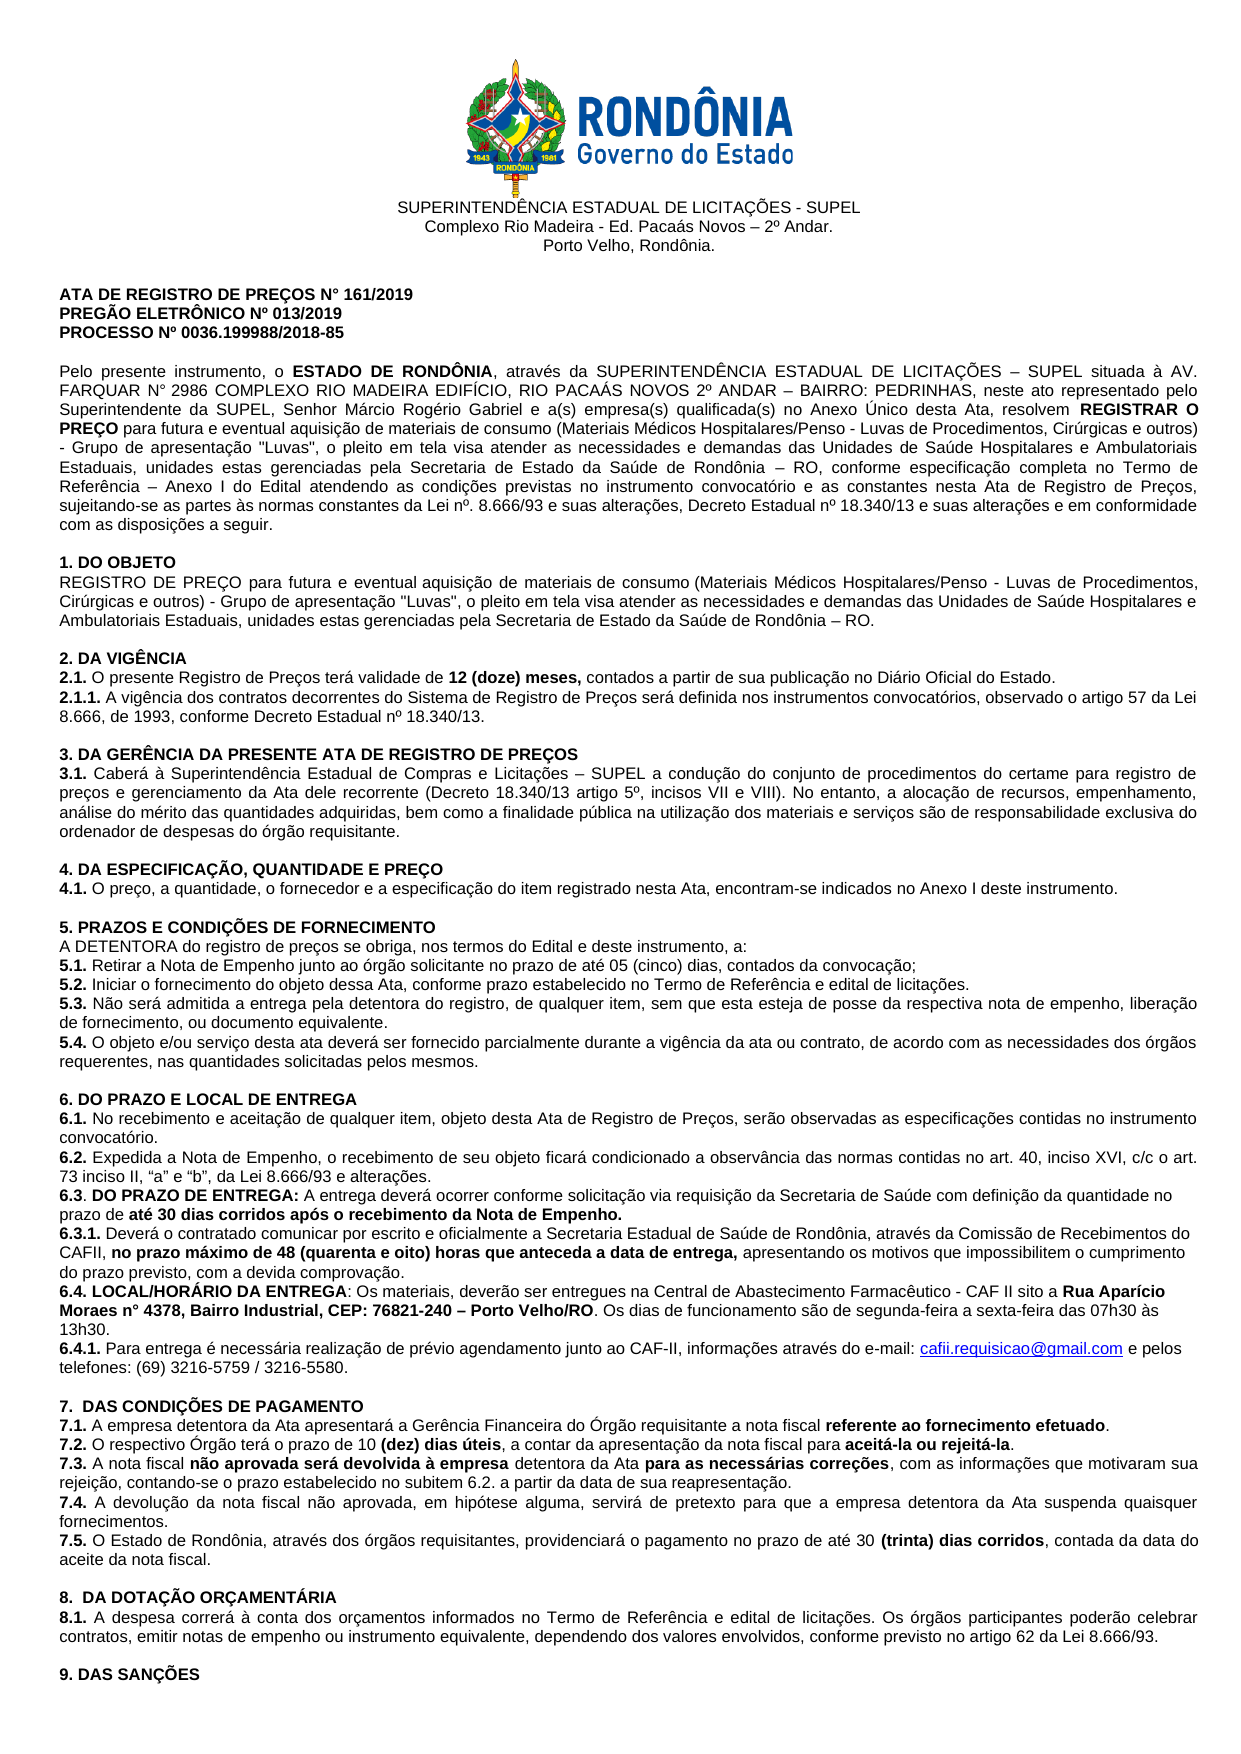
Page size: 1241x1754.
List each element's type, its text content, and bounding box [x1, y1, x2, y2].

text 9. DAS SANÇÕES [59, 1665, 1199, 1684]
text 5.1. Retirar a Nota de Empenho junto ao órgão solicitante no prazo de até 05 (cinco) dias, contados da convocação; [59, 956, 1199, 975]
text 2. DA VIGÊNCIA [59, 649, 1199, 668]
text 8.1. A despesa correrá à conta dos orçamentos informados no Termo de Referência e edital de licitações. Os órgãos participantes poderão celebrar contratos, emitir notas de empenho ou instrumento equivalente, dependendo dos valores envolvidos, conforme previsto no artigo 62 da Lei 8.666/93. [59, 1607, 1199, 1646]
text SUPERINTENDÊNCIA ESTADUAL DE LICITAÇÕES - SUPEL [59, 198, 1199, 217]
text 5. PRAZOS E CONDIÇÕES DE FORNECIMENTO [59, 917, 1199, 937]
text 7.4. A devolução da nota fiscal não aprovada, em hipótese alguma, servirá de pretexto para que a empresa detentora da Ata suspenda quaisquer fornecimentos. [59, 1492, 1199, 1531]
text 8. DA DOTAÇÃO ORÇAMENTÁRIA [59, 1588, 1199, 1607]
text 7.2. O respectivo Órgão terá o prazo de 10 (dez) dias úteis, a contar da apresentação da nota fiscal para aceitá-la ou rejeitá-la. [59, 1435, 1199, 1454]
text 7.3. A nota fiscal não aprovada será devolvida à empresa detentora da Ata para as necessárias correções, com as informações que motivaram sua rejeição, contando-se o prazo estabelecido no subitem 6.2. a partir da data de sua reapresentação. [59, 1454, 1199, 1492]
text 1. DO OBJETO [59, 553, 1199, 572]
text 3.1. Caberá à Superintendência Estadual de Compras e Licitações – SUPEL a condução do conjunto de procedimentos do certame para registro de preços e gerenciamento da Ata dele recorrente (Decreto 18.340/13 artigo 5º, incisos VII e VIII). No entanto, a alocação de recursos, empenhamento, análise do mérito das quantidades adquiridas, bem como a finalidade pública na utilização dos materiais e serviços são de responsabilidade exclusiva do ordenador de despesas do órgão requisitante. [59, 764, 1199, 841]
text 6.3. DO PRAZO DE ENTREGA: A entrega deverá ocorrer conforme solicitação via requisição da Secretaria de Saúde com definição da quantidade no prazo de até 30 dias corridos após o recebimento da Nota de Empenho. [59, 1186, 1199, 1224]
text 2.1. O presente Registro de Preços terá validade de 12 (doze) meses, contados a partir de sua publicação no Diário Oficial do Estado. [59, 668, 1199, 687]
text PREGÃO ELETRÔNICO Nº 013/2019 [59, 304, 1199, 323]
text 6.1. No recebimento e aceitação de qualquer item, objeto desta Ata de Registro de Preços, serão observadas as especificações contidas no instrumento convocatório. [59, 1109, 1199, 1147]
text 4.1. O preço, a quantidade, o fornecedor e a especificação do item registrado nesta Ata, encontram-se indicados no Anexo I deste instrumento. [59, 879, 1199, 898]
text 7.5. O Estado de Rondônia, através dos órgãos requisitantes, providenciará o pagamento no prazo de até 30 (trinta) dias corridos, contada da data do aceite da nota fiscal. [59, 1531, 1199, 1569]
text Pelo presente instrumento, o ESTADO DE RONDÔNIA, através da SUPERINTENDÊNCIA ESTADUAL DE LICITAÇÕES – SUPEL situada à AV. FARQUAR N° 2986 COMPLEXO RIO MADEIRA EDIFÍCIO, RIO PACAÁS NOVOS 2º ANDAR – BAIRRO: PEDRINHAS, neste ato representado pelo Superintendente da SUPEL, Senhor Márcio Rogério Gabriel e a(s) empresa(s) qualificada(s) no Anexo Único desta Ata, resolvem REGISTRAR O PREÇO para futura e eventual aquisição de materiais de consumo (Materiais Médicos Hospitalares/Penso - Luvas de Procedimentos, Cirúrgicas e outros) - Grupo de apresentação "Luvas", o pleito em tela visa atender as necessidades e demandas das Unidades de Saúde Hospitalares e Ambulatoriais Estaduais, unidades estas gerenciadas pela Secretaria de Estado da Saúde de Rondônia – RO, conforme especificação completa no Termo de Referência – Anexo I do Edital atendendo as condições previstas no instrumento convocatório e as constantes nesta Ata de Registro de Preços, sujeitando-se as partes às normas constantes da Lei nº. 8.666/93 e suas alterações, Decreto Estadual nº 18.340/13 e suas alterações e em conformidade com as disposições a seguir. [59, 362, 1199, 534]
text 5.4. O objeto e/ou serviço desta ata deverá ser fornecido parcialmente durante a vigência da ata ou contrato, de acordo com as necessidades dos órgãos requerentes, nas quantidades solicitadas pelos mesmos. [59, 1032, 1199, 1071]
picture [465, 59, 793, 198]
text 6.4.1. Para entrega é necessária realização de prévio agendamento junto ao CAF-II, informações através do e-mail: cafii.requisicao@gmail.com e pelos telefones: (69) 3216-5759 / 3216-5580. [59, 1339, 1199, 1377]
text 2.1.1. A vigência dos contratos decorrentes do Sistema de Registro de Preços será definida nos instrumentos convocatórios, observado o artigo 57 da Lei 8.666, de 1993, conforme Decreto Estadual nº 18.340/13. [59, 687, 1199, 726]
text REGISTRO DE PREÇO para futura e eventual aquisição de materiais de consumo (Materiais Médicos Hospitalares/Penso - Luvas de Procedimentos, Cirúrgicas e outros) - Grupo de apresentação "Luvas", o pleito em tela visa atender as necessidades e demandas das Unidades de Saúde Hospitalares e Ambulatoriais Estaduais, unidades estas gerenciadas pela Secretaria de Estado da Saúde de Rondônia – RO. [59, 572, 1199, 630]
text 7.1. A empresa detentora da Ata apresentará a Gerência Financeira do Órgão requisitante a nota fiscal referente ao fornecimento efetuado. [59, 1416, 1199, 1435]
text ATA DE REGISTRO DE PREÇOS N° 161/2019 [59, 285, 1199, 304]
text A DETENTORA do registro de preços se obriga, nos termos do Edital e deste instrumento, a: [59, 937, 1199, 956]
text PROCESSO Nº 0036.199988/2018-85 [59, 323, 1199, 342]
text 5.2. Iniciar o fornecimento do objeto dessa Ata, conforme prazo estabelecido no Termo de Referência e edital de licitações. [59, 975, 1199, 994]
text 3. DA GERÊNCIA DA PRESENTE ATA DE REGISTRO DE PREÇOS [59, 745, 1199, 764]
text 5.3. Não será admitida a entrega pela detentora do registro, de qualquer item, sem que esta esteja de posse da respectiva nota de empenho, liberação de fornecimento, ou documento equivalente. [59, 994, 1199, 1032]
text 6.4. LOCAL/HORÁRIO DA ENTREGA: Os materiais, deverão ser entregues na Central de Abastecimento Farmacêutico - CAF II sito a Rua Aparício Moraes n° 4378, Bairro Industrial, CEP: 76821-240 – Porto Velho/RO. Os dias de funcionamento são de segunda-feira a sexta-feira das 07h30 às 13h30. [59, 1282, 1199, 1339]
text 7. DAS CONDIÇÕES DE PAGAMENTO [59, 1397, 1199, 1416]
text 4. DA ESPECIFICAÇÃO, QUANTIDADE E PREÇO [59, 860, 1199, 879]
text Complexo Rio Madeira - Ed. Pacaás Novos – 2º Andar. [59, 217, 1199, 236]
text Porto Velho, Rondônia. [59, 236, 1199, 255]
text 6. DO PRAZO E LOCAL DE ENTREGA [59, 1090, 1199, 1109]
text 6.2. Expedida a Nota de Empenho, o recebimento de seu objeto ficará condicionado a observância das normas contidas no art. 40, inciso XVI, c/c o art. 73 inciso II, “a” e “b”, da Lei 8.666/93 e alterações. [59, 1147, 1199, 1186]
text 6.3.1. Deverá o contratado comunicar por escrito e oficialmente a Secretaria Estadual de Saúde de Rondônia, através da Comissão de Recebimentos do CAFII, no prazo máximo de 48 (quarenta e oito) horas que anteceda a data de entrega, apresentando os motivos que impossibilitem o cumprimento do prazo previsto, com a devida comprovação. [59, 1224, 1199, 1282]
